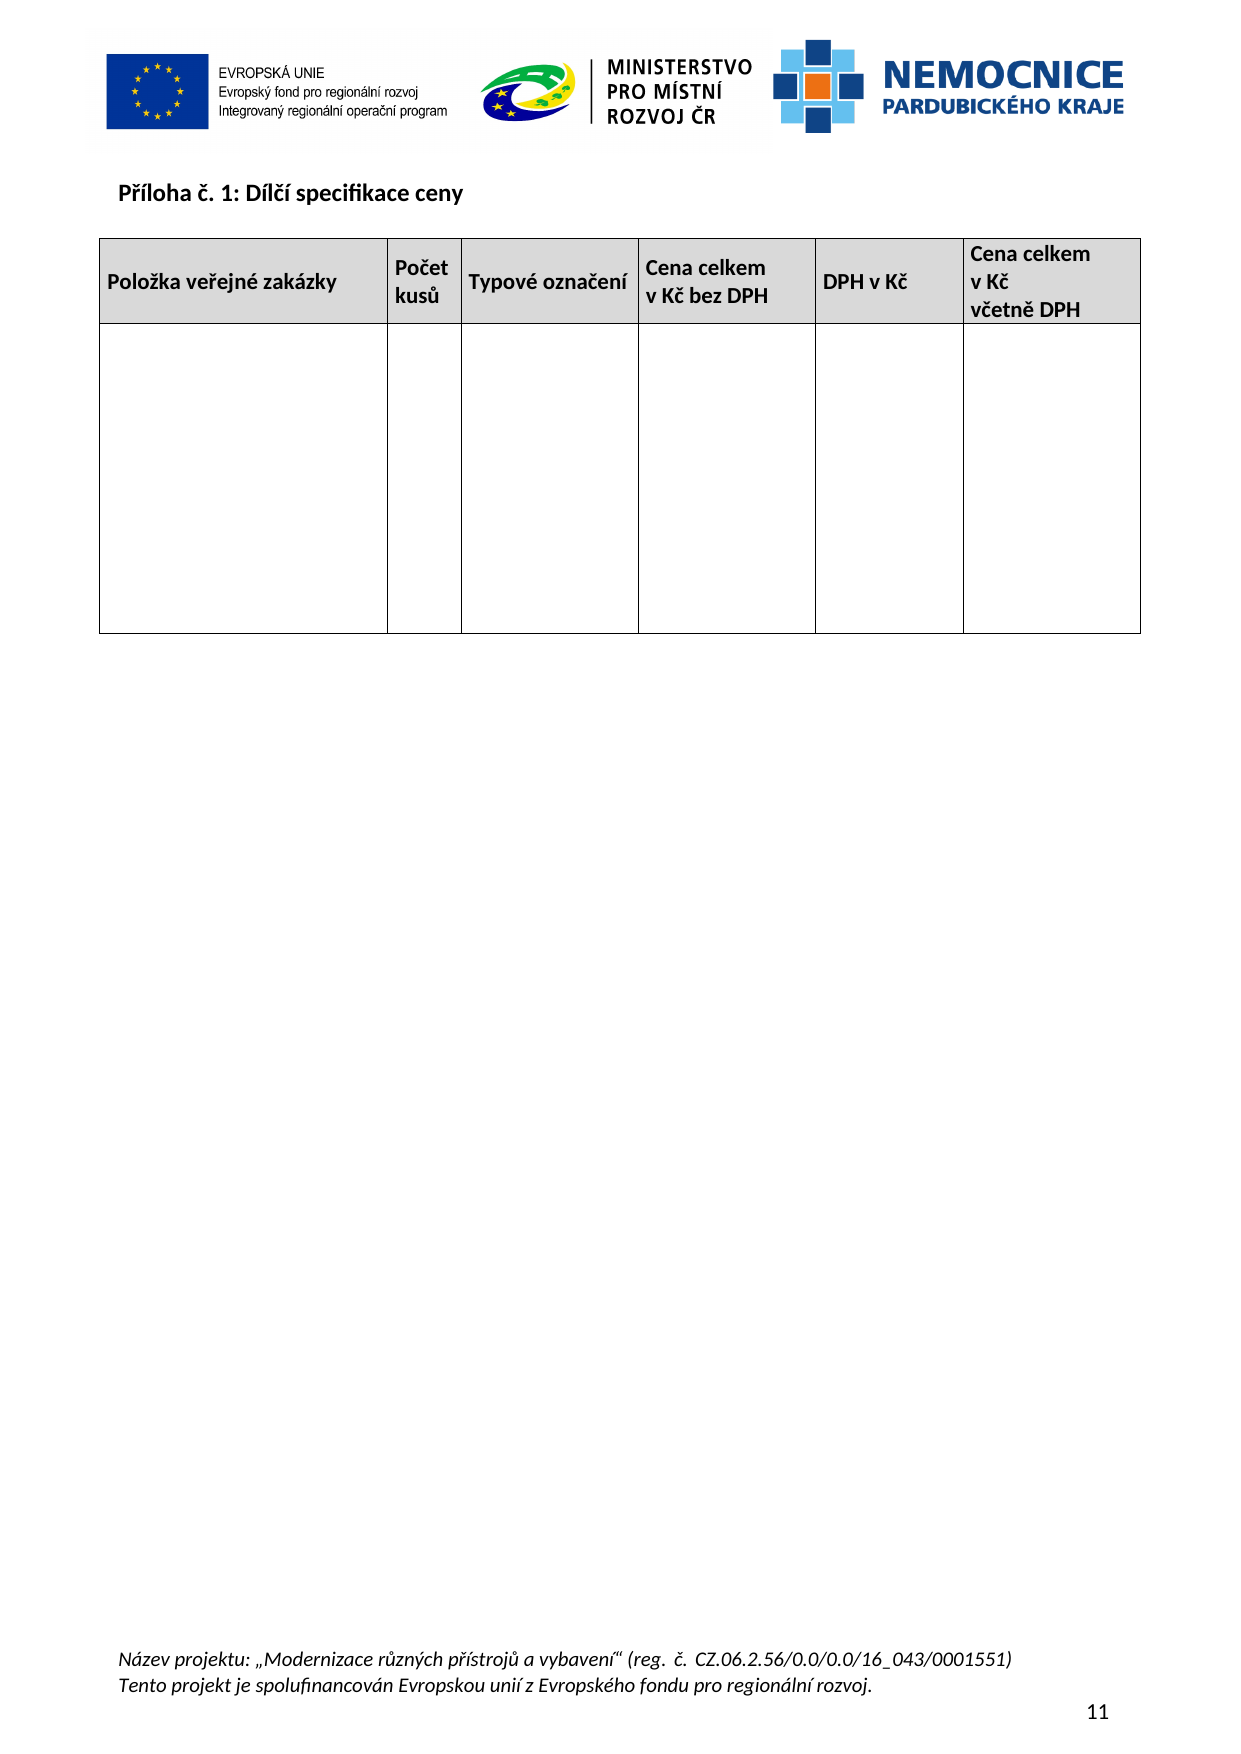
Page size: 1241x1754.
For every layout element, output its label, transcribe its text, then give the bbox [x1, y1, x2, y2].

table_cell [964, 324, 1140, 633]
table_cell [816, 324, 963, 633]
table_header Cena celkem v Kč bez DPH [639, 239, 815, 323]
subtitle Příloha č. 1: Dílčí specifikace ceny [118, 177, 1122, 208]
table_cell [639, 324, 815, 633]
table_cell [100, 324, 387, 633]
picture [84, 28, 1124, 154]
table_header Položka veřejné zakázky [100, 239, 387, 323]
table_header DPH v Kč [816, 239, 963, 323]
table_header Cena celkem v Kč včetně DPH [964, 239, 1140, 323]
table_cell [388, 324, 461, 633]
table_cell [462, 324, 638, 633]
table_header Počet kusů [388, 239, 461, 323]
table_header Typové označení [462, 239, 638, 323]
